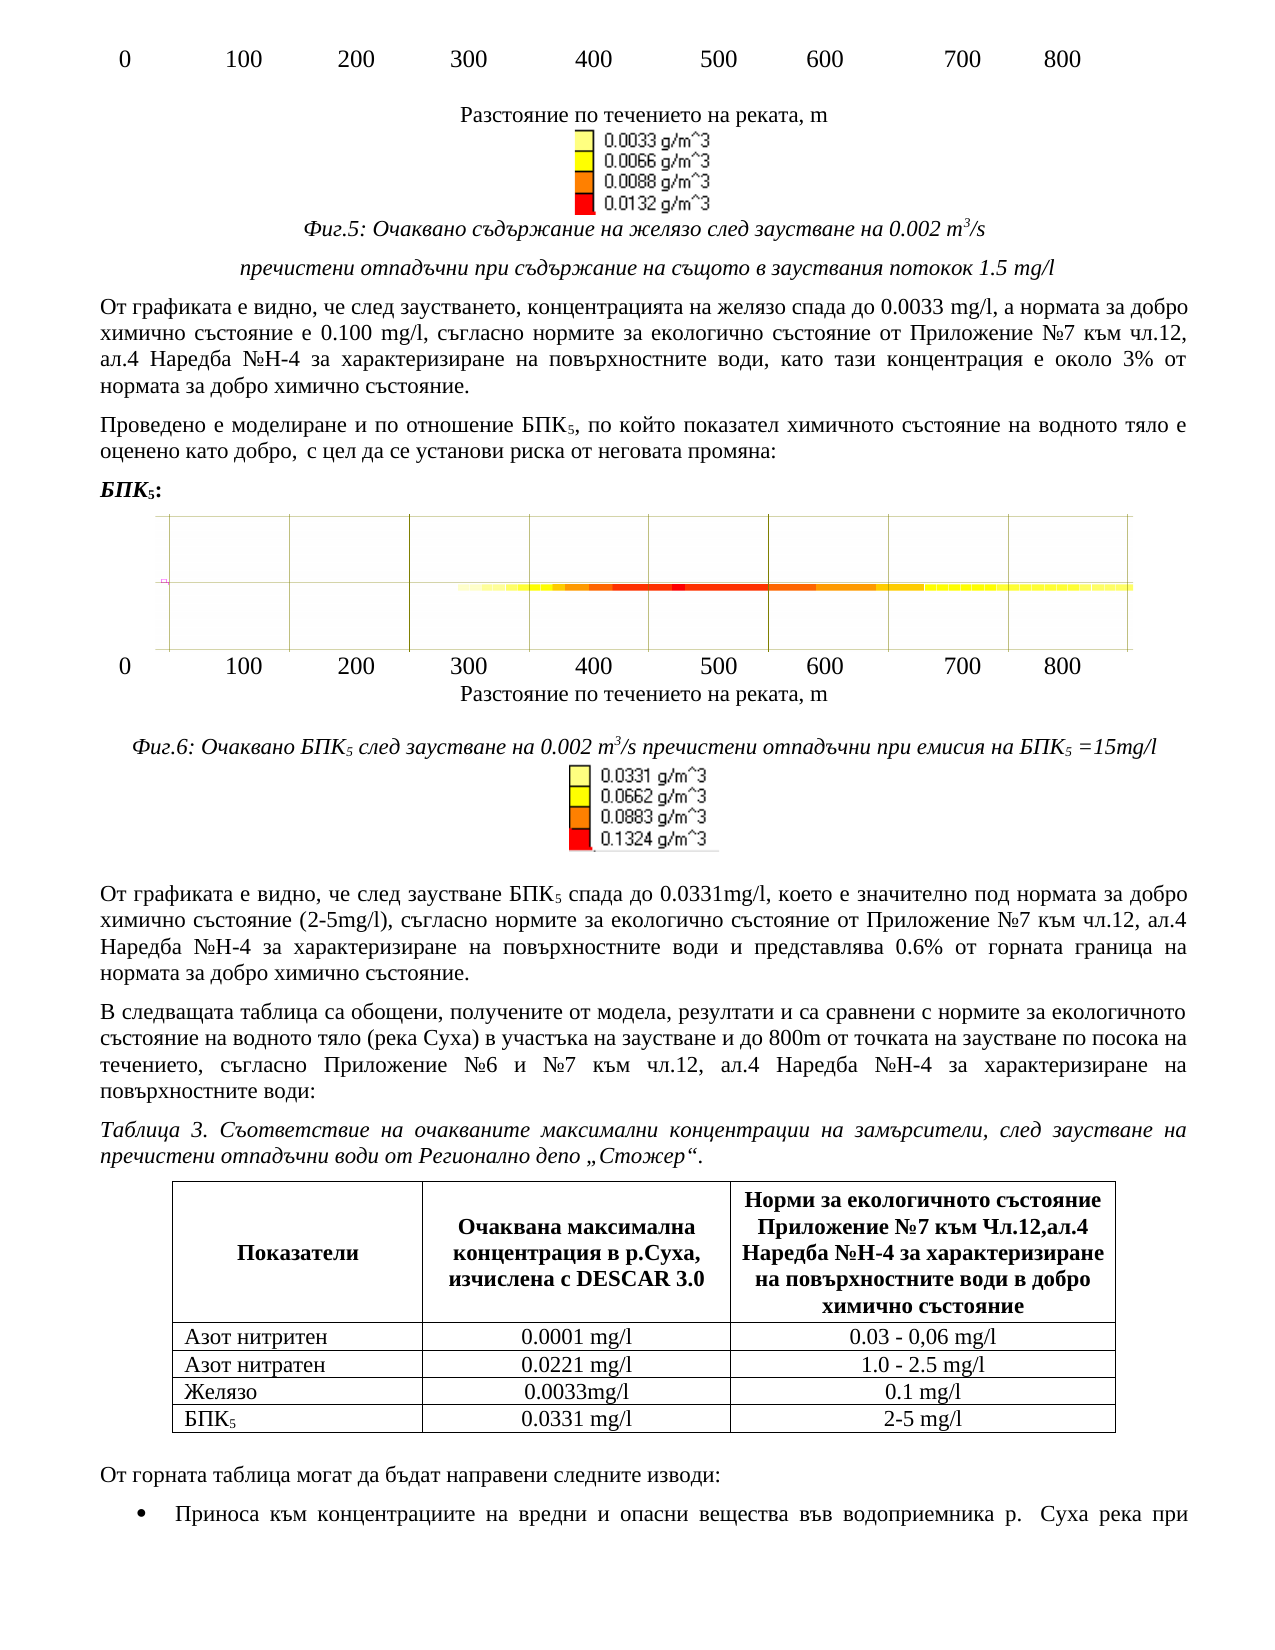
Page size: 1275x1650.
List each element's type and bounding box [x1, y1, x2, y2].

table_header [89, 44, 1200, 1527]
picture [574, 127, 714, 215]
picture [569, 759, 720, 852]
picture [155, 514, 1134, 652]
